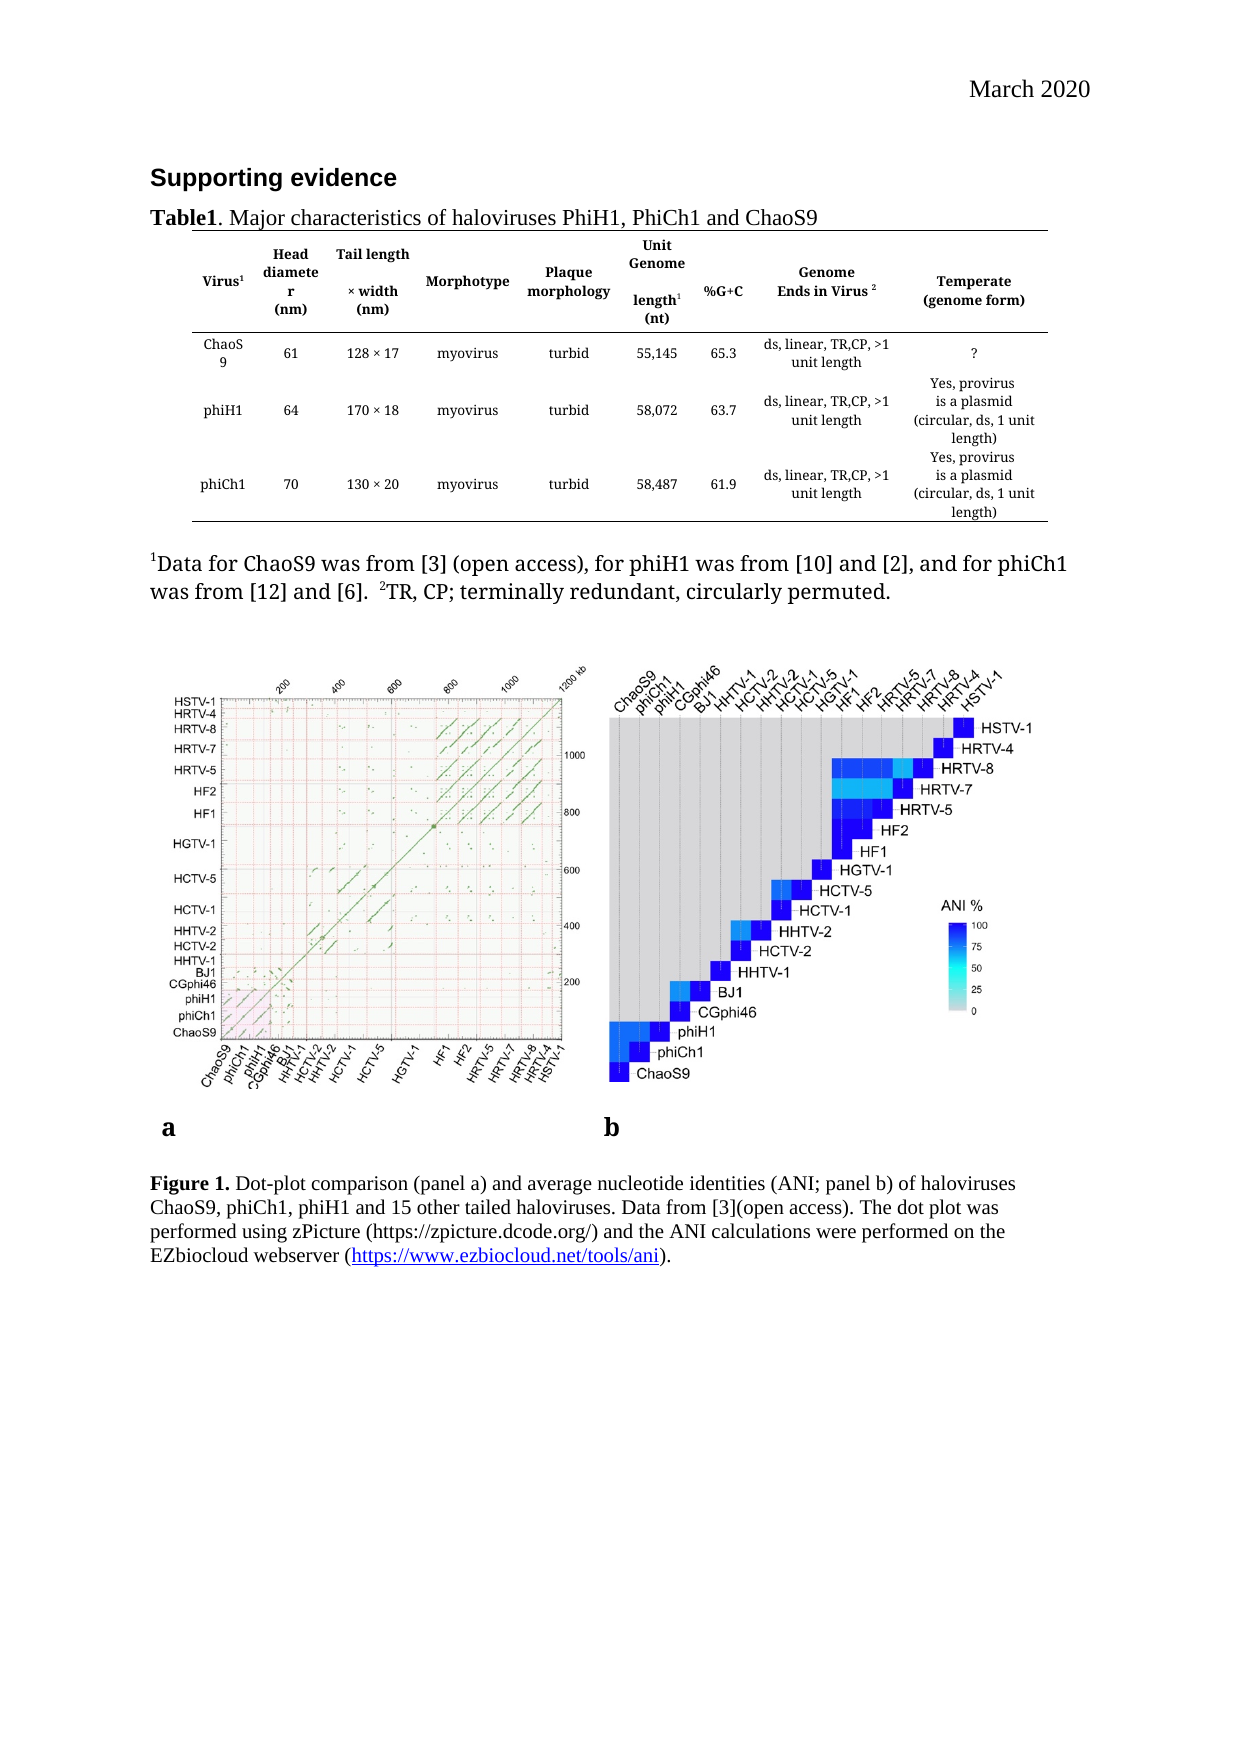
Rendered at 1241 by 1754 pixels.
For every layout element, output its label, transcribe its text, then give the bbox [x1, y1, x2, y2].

picture [161, 659, 591, 1089]
table_cell turbid [518, 333, 620, 374]
table_cell ? [900, 333, 1048, 374]
table_header Virus1 [192, 231, 254, 332]
table_cell ds, linear, TR,CP, >1 unit length [753, 333, 900, 374]
text 1Data for ChaoS9 was from [3] (open access), for phiH1 was from [10] and [2], and for phiCh1 was from [12] and [6]. 2TR, CP; terminally redundant, circularly permuted. [150, 549, 1090, 606]
table_cell 65.3 [694, 333, 753, 374]
table_cell myovirus [418, 374, 517, 447]
table_cell 64 [254, 374, 328, 447]
table_cell ds, linear, TR,CP, >1 unit length [753, 448, 900, 521]
table_cell ds, linear, TR,CP, >1 unit length [753, 374, 900, 447]
table_cell b [593, 1110, 1050, 1144]
table_header %G+C [694, 231, 753, 332]
table_cell a [150, 1110, 592, 1144]
text Figure 1. Dot-plot comparison (panel a) and average nucleotide identities (ANI; panel b) of haloviruses ChaoS9, phiCh1, phiH1 and 15 other tailed haloviruses. Data from [3](open access). The dot plot was performed using zPicture (https://zpicture.dcode.org/) and the ANI calculations were performed on the EZbiocloud webserver (https://www.ezbiocloud.net/tools/ani). [150, 1171, 1090, 1267]
table_header [593, 659, 1050, 1110]
table_cell 61 [254, 333, 328, 374]
table_header Genome Ends in Virus 2 [753, 231, 900, 332]
table_cell turbid [518, 374, 620, 447]
table_cell ChaoS9 [192, 333, 254, 374]
table_header Tail length × width (nm) [328, 231, 418, 332]
table_header [150, 659, 592, 1110]
table_cell 70 [254, 448, 328, 521]
table_header Temperate (genome form) [900, 231, 1048, 332]
table_cell phiCh1 [192, 448, 254, 521]
table_cell Yes, provirus is a plasmid (circular, ds, 1 unit length) [900, 448, 1048, 521]
table_cell 55,145 [620, 333, 694, 374]
table_header Head diameter (nm) [254, 231, 328, 332]
picture [603, 659, 1033, 1082]
table_cell phiH1 [192, 374, 254, 447]
table_cell myovirus [418, 448, 517, 521]
table_cell Yes, provirus is a plasmid (circular, ds, 1 unit length) [900, 374, 1048, 447]
table_header Morphotype [418, 231, 517, 332]
table_cell myovirus [418, 333, 517, 374]
table_cell 63.7 [694, 374, 753, 447]
text Table1. Major characteristics of haloviruses PhiH1, PhiCh1 and ChaoS9 [150, 204, 1090, 230]
text Supporting evidence [150, 162, 1090, 191]
table_header Unit Genome length1 (nt) [620, 231, 694, 332]
table_cell turbid [518, 448, 620, 521]
table_cell 61.9 [694, 448, 753, 521]
table_cell 58,487 [620, 448, 694, 521]
table_cell 130 × 20 [328, 448, 418, 521]
table_cell 128 × 17 [328, 333, 418, 374]
table_cell 58,072 [620, 374, 694, 447]
table_header Plaque morphology [518, 231, 620, 332]
table_cell 170 × 18 [328, 374, 418, 447]
